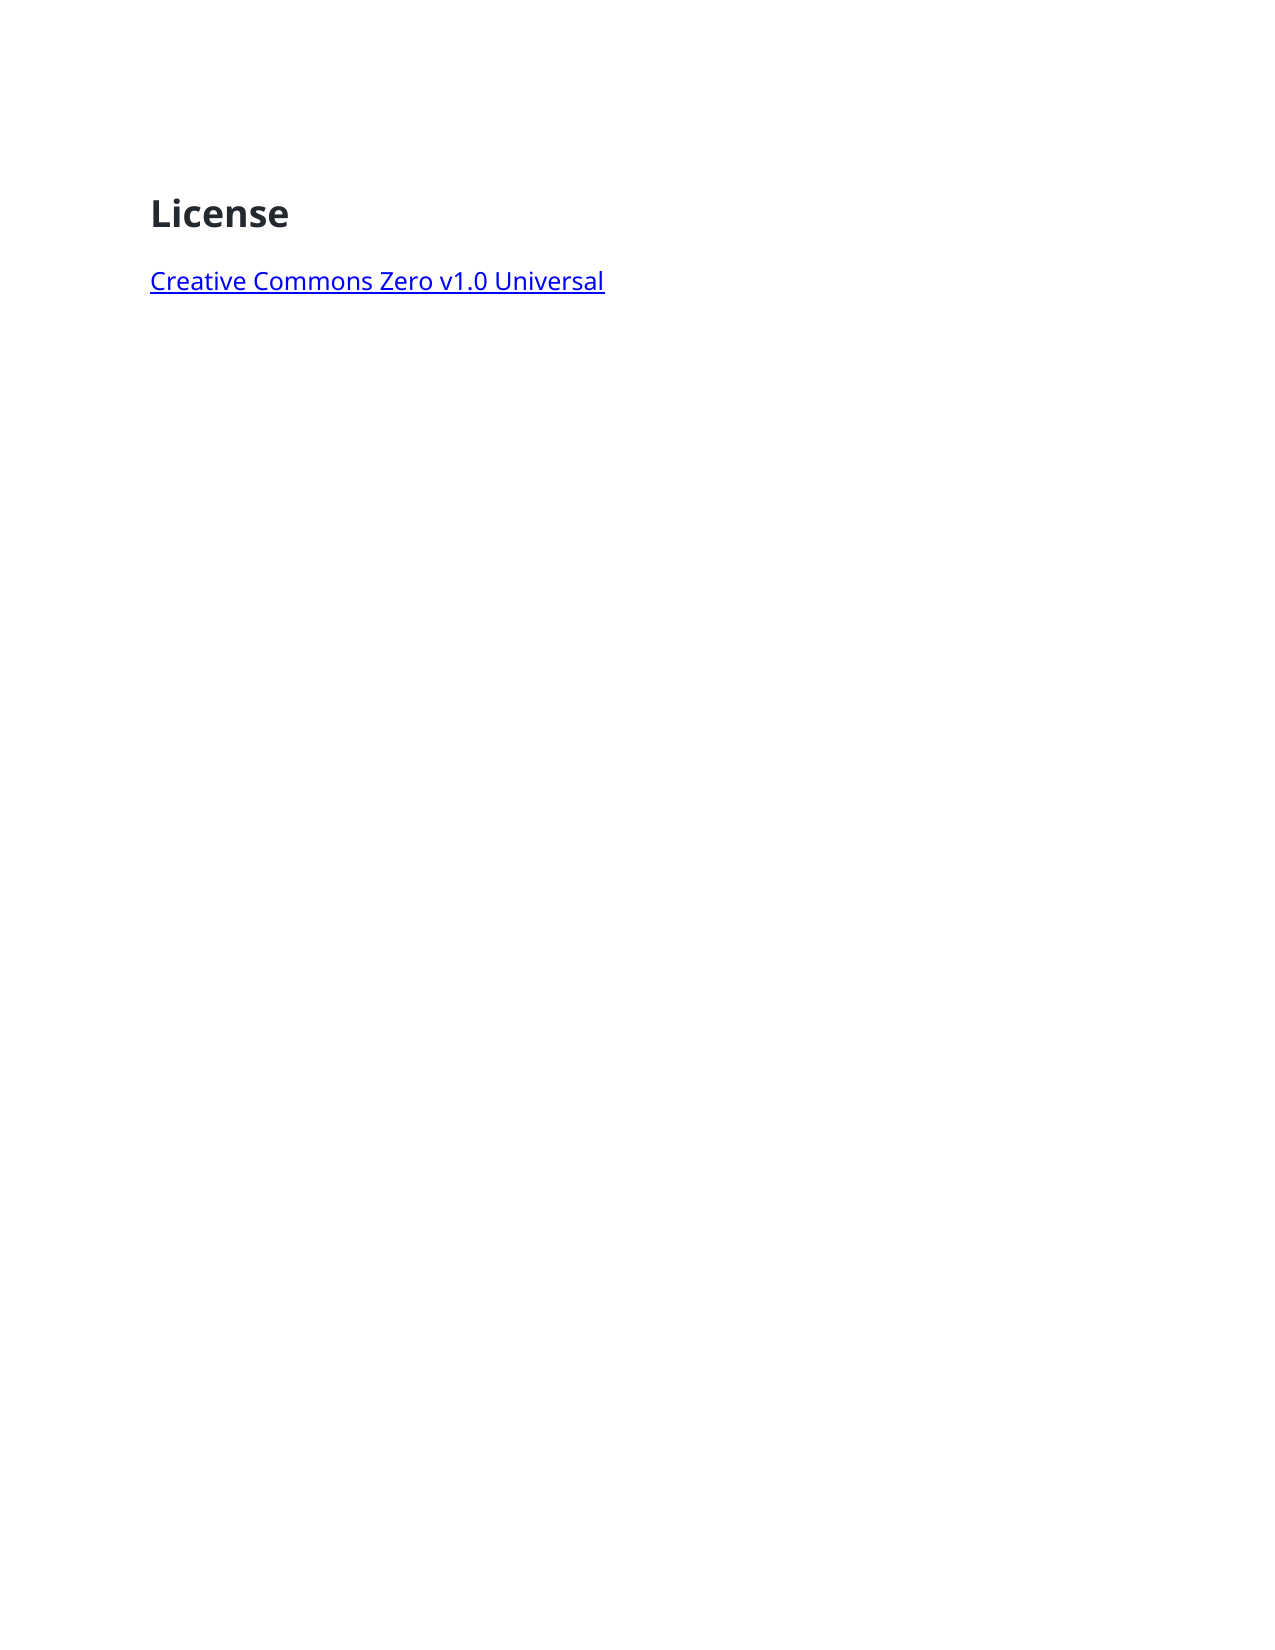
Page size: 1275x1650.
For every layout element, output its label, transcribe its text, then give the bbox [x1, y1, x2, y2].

text License [150, 187, 1125, 238]
text Creative Commons Zero v1.0 Universal [150, 263, 1125, 298]
